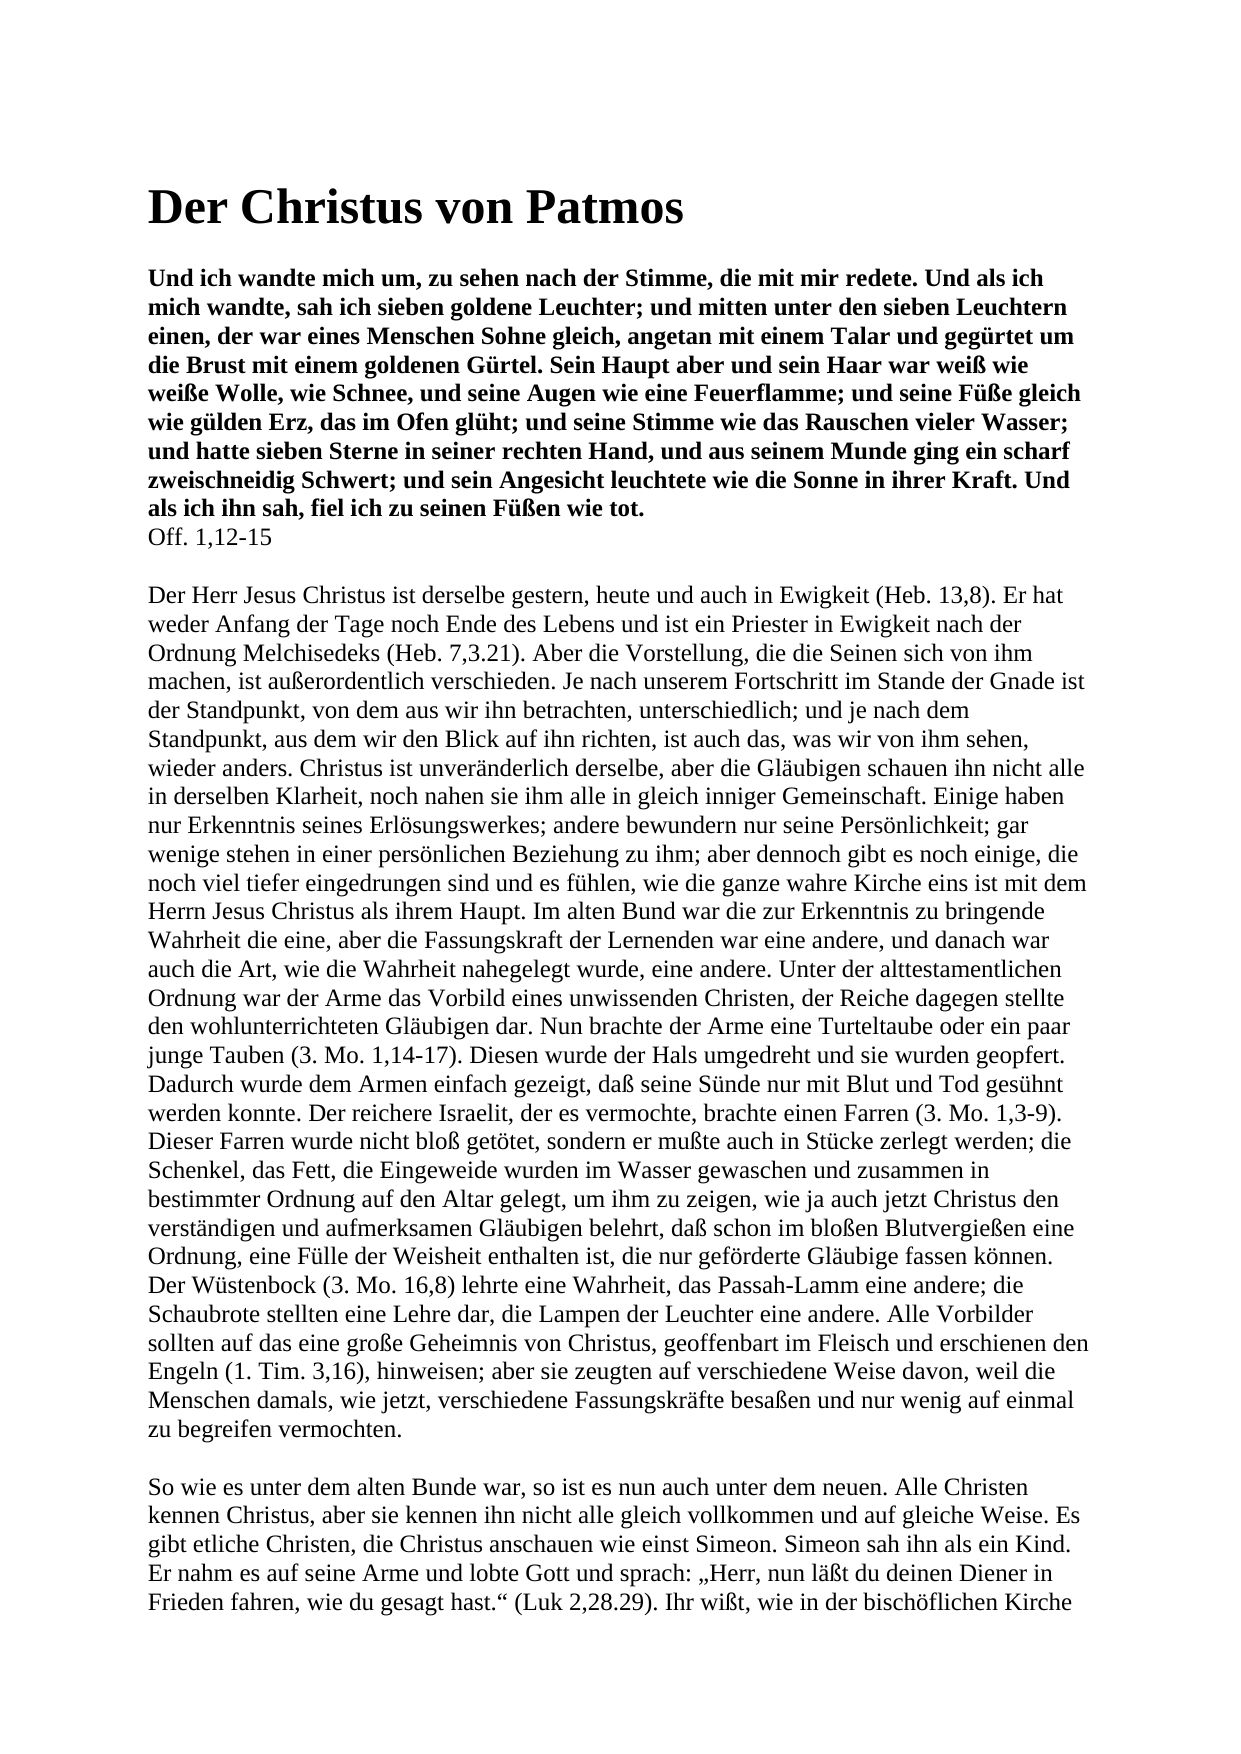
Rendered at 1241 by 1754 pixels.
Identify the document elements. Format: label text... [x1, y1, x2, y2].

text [148, 1472, 1093, 1616]
text Der Christus von Patmos [148, 177, 1093, 234]
text Und ich wandte mich um, zu sehen nach der Stimme, die mit mir redete. Und als ich mich wandte, sah ich sieben goldene Leuchter; und mitten unter den sieben Leuchtern einen, der war eines Menschen Sohne gleich, angetan mit einem Talar und gegürtet um die Brust mit einem goldenen Gürtel. Sein Haupt aber und sein Haar war weiß wie weiße Wolle, wie Schnee, und seine Augen wie eine Feuerflamme; und seine Füße gleich wie gülden Erz, das im Ofen glüht; und seine Stimme wie das Rauschen vieler Wasser; und hatte sieben Sterne in seiner rechten Hand, und aus seinem Munde ging ein scharf zweischneidig Schwert; und sein Angesicht leuchtete wie die Sonne in ihrer Kraft. Und als ich ihn sah, fiel ich zu seinen Füßen wie tot. Off. 1,12-15 [148, 263, 1093, 551]
text Der Herr Jesus Christus ist derselbe gestern, heute und auch in Ewigkeit (Heb. 13,8). Er hat weder Anfang der Tage noch Ende des Lebens und ist ein Priester in Ewigkeit nach der Ordnung Melchisedeks (Heb. 7,3.21). Aber die Vorstellung, die die Seinen sich von ihm machen, ist außerordentlich verschieden. Je nach unserem Fortschritt im Stande der Gnade ist der Standpunkt, von dem aus wir ihn betrachten, unterschiedlich; und je nach dem Standpunkt, aus dem wir den Blick auf ihn richten, ist auch das, was wir von ihm sehen, wieder anders. Christus ist unveränderlich derselbe, aber die Gläubigen schauen ihn nicht alle in derselben Klarheit, noch nahen sie ihm alle in gleich inniger Gemeinschaft. Einige haben nur Erkenntnis seines Erlösungswerkes; andere bewundern nur seine Persönlichkeit; gar wenige stehen in einer persönlichen Beziehung zu ihm; aber dennoch gibt es noch einige, die noch viel tiefer eingedrungen sind und es fühlen, wie die ganze wahre Kirche eins ist mit dem Herrn Jesus Christus als ihrem Haupt. Im alten Bund war die zur Erkenntnis zu bringende Wahrheit die eine, aber die Fassungskraft der Lernenden war eine andere, und danach war auch die Art, wie die Wahrheit nahegelegt wurde, eine andere. Unter der alttestamentlichen Ordnung war der Arme das Vorbild eines unwissenden Christen, der Reiche dagegen stellte den wohlunterrichteten Gläubigen dar. Nun brachte der Arme eine Turteltaube oder ein paar junge Tauben (3. Mo. 1,14-17). Diesen wurde der Hals umgedreht und sie wurden geopfert. Dadurch wurde dem Armen einfach gezeigt, daß seine Sünde nur mit Blut und Tod gesühnt werden konnte. Der reichere Israelit, der es vermochte, brachte einen Farren (3. Mo. 1,3-9). Dieser Farren wurde nicht bloß getötet, sondern er mußte auch in Stücke zerlegt werden; die Schenkel, das Fett, die Eingeweide wurden im Wasser gewaschen und zusammen in bestimmter Ordnung auf den Altar gelegt, um ihm zu zeigen, wie ja auch jetzt Christus den verständigen und aufmerksamen Gläubigen belehrt, daß schon im bloßen Blutvergießen eine Ordnung, eine Fülle der Weisheit enthalten ist, die nur geförderte Gläubige fassen können. Der Wüstenbock (3. Mo. 16,8) lehrte eine Wahrheit, das Passah-Lamm eine andere; die Schaubrote stellten eine Lehre dar, die Lampen der Leuchter eine andere. Alle Vorbilder sollten auf das eine große Geheimnis von Christus, geoffenbart im Fleisch und erschienen den Engeln (1. Tim. 3,16), hinweisen; aber sie zeugten auf verschiedene Weise davon, weil die Menschen damals, wie jetzt, verschiedene Fassungskräfte besaßen und nur wenig auf einmal zu begreifen vermochten. [148, 580, 1093, 1443]
